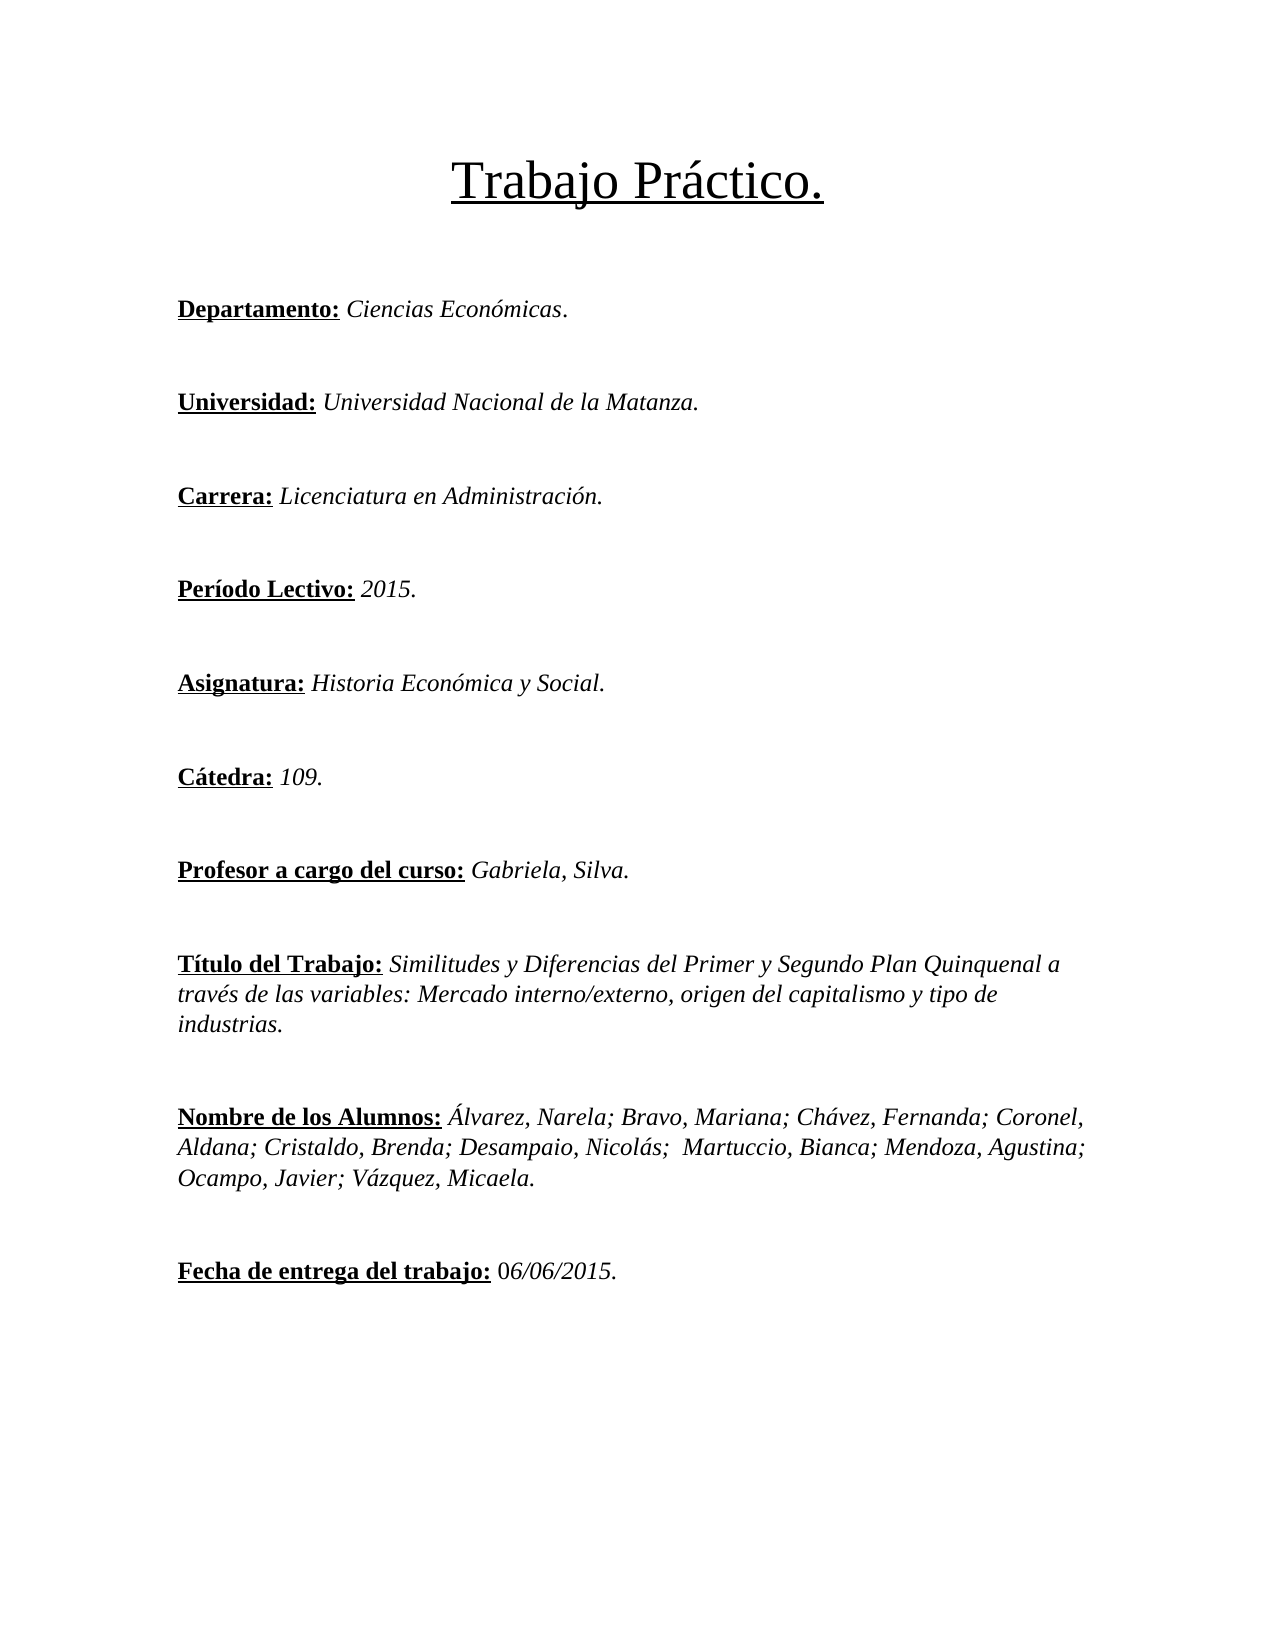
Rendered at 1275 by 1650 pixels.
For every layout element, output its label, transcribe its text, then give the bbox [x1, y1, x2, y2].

text Nombre de los Alumnos: Álvarez, Narela; Bravo, Mariana; Chávez, Fernanda; Coronel, Aldana; Cristaldo, Brenda; Desampaio, Nicolás; Martuccio, Bianca; Mendoza, Agustina; Ocampo, Javier; Vázquez, Micaela. [177, 1102, 1098, 1191]
text Cátedra: 109. [177, 762, 1098, 790]
text Período Lectivo: 2015. [177, 574, 1098, 603]
text Profesor a cargo del curso: Gabriela, Silva. [177, 855, 1098, 884]
text Asignatura: Historia Económica y Social. [177, 668, 1098, 697]
text Título del Trabajo: Similitudes y Diferencias del Primer y Segundo Plan Quinquenal a través de las variables: Mercado interno/externo, origen del capitalismo y tipo de industrias. [177, 949, 1098, 1038]
text Departamento: Ciencias Económicas. [177, 294, 1098, 323]
text Trabajo Práctico. [177, 148, 1098, 210]
text Fecha de entrega del trabajo: 06/06/2015. [177, 1256, 1098, 1285]
text Carrera: Licenciatura en Administración. [177, 481, 1098, 510]
text Universidad: Universidad Nacional de la Matanza. [177, 387, 1098, 416]
